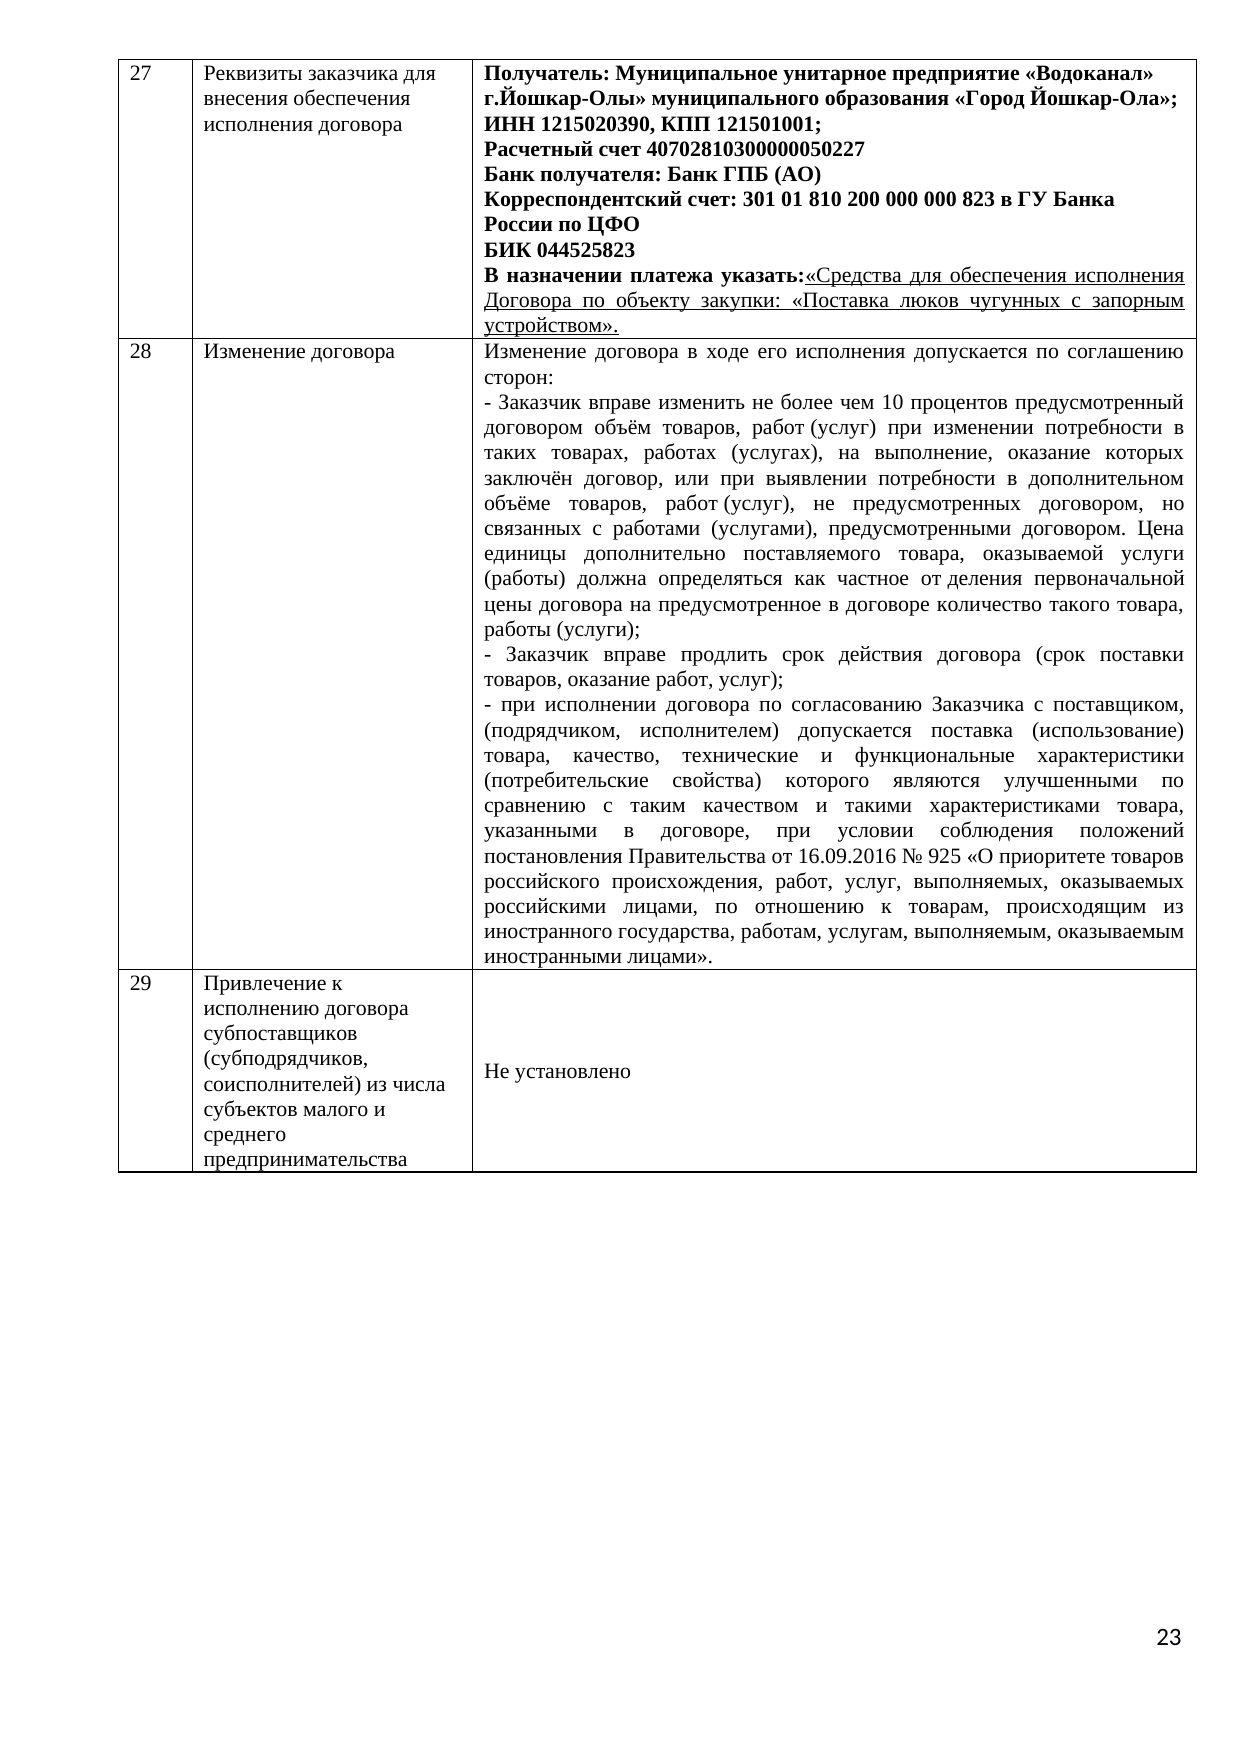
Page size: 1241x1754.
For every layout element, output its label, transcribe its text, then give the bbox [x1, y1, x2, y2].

table_cell 29 [119, 970, 192, 1171]
table_cell Изменение договора в ходе его исполнения допускается по соглашению сторон: - Заказчик вправе изменить не более чем 10 процентов предусмотренный договором объём товаров, работ (услуг) при изменении потребности в таких товарах, работах (услугах), на выполнение, оказание которых заключён договор, или при выявлении потребности в дополнительном объёме товаров, работ (услуг), не предусмотренных договором, но связанных с работами (услугами), предусмотренными договором. Цена единицы дополнительно поставляемого товара, оказываемой услуги (работы) должна определяться как частное от деления первоначальной цены договора на предусмотренное в договоре количество такого товара, работы (услуги); - Заказчик вправе продлить срок действия договора (срок поставки товаров, оказание работ, услуг); - при исполнении договора по согласованию Заказчика с поставщиком, (подрядчиком, исполнителем) допускается поставка (использование) товара, качество, технические и функциональные характеристики (потребительские свойства) которого являются улучшенными по сравнению с таким качеством и такими характеристиками товара, указанными в договоре, при условии соблюдения положений постановления Правительства от 16.09.2016 № 925 «О приоритете товаров российского происхождения, работ, услуг, выполняемых, оказываемых российскими лицами, по отношению к товарам, происходящим из иностранного государства, работам, услугам, выполняемым, оказываемым иностранными лицами». [473, 339, 1196, 969]
table_cell Изменение договора [193, 339, 472, 969]
table_cell Получатель: Муниципальное унитарное предприятие «Водоканал» г.Йошкар-Олы» муниципального образования «Город Йошкар-Ола»; ИНН 1215020390, КПП 121501001; Расчетный счет 40702810300000050227 Банк получателя: Банк ГПБ (АО) Корреспондентский счет: 301 01 810 200 000 000 823 в ГУ Банка России по ЦФО БИК 044525823 В назначении платежа указать:«Средства для обеспечения исполнения Договора по объекту закупки: «Поставка люков чугунных с запорным устройством». [473, 60, 1196, 337]
table_cell Реквизиты заказчика для внесения обеспечения исполнения договора [193, 60, 472, 337]
table_cell Не установлено [473, 970, 1196, 1171]
table_cell 28 [119, 339, 192, 969]
table_cell 27 [119, 60, 192, 337]
table_cell Привлечение к исполнению договора субпоставщиков (субподрядчиков, соисполнителей) из числа субъектов малого и среднего предпринимательства [193, 970, 472, 1171]
